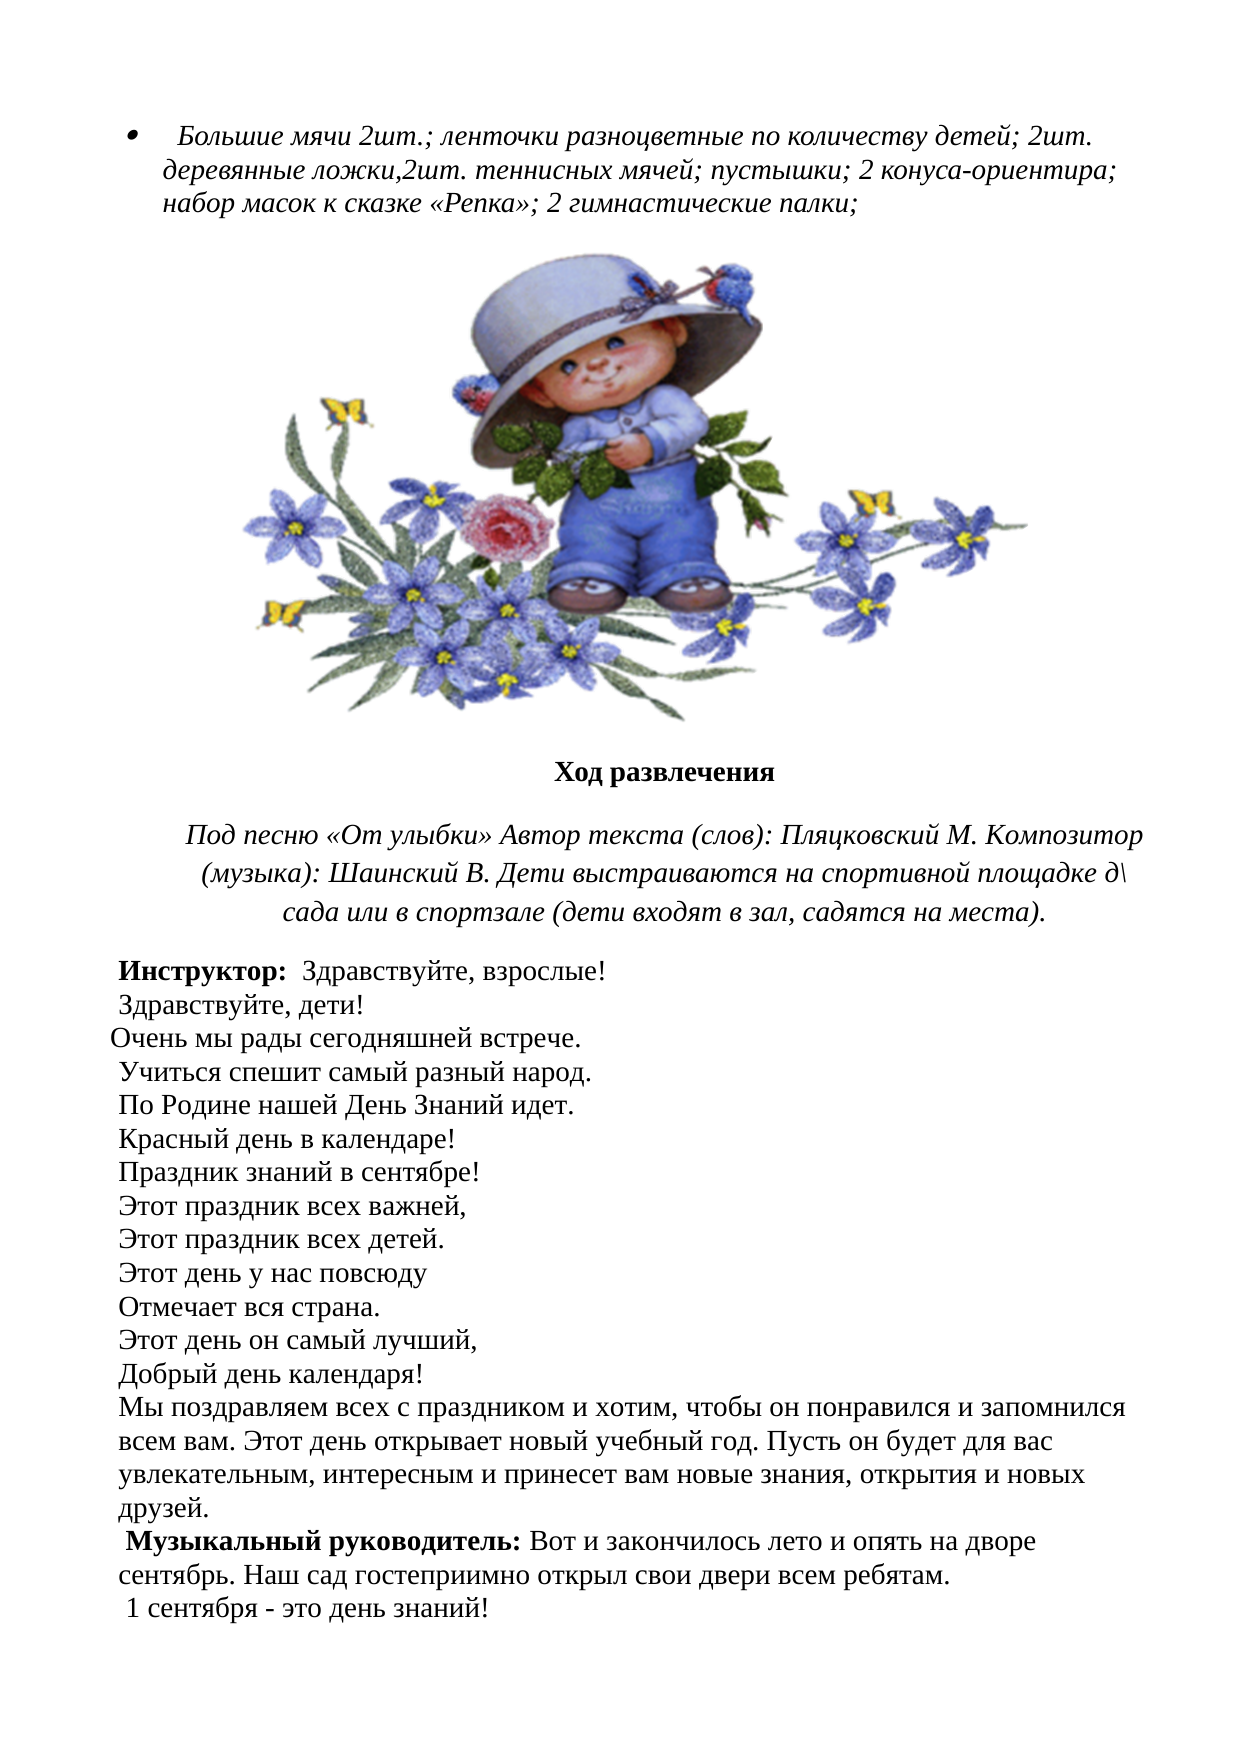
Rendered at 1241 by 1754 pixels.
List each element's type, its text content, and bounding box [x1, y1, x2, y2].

text По Родине нашей День Знаний идет. [118, 1087, 1152, 1121]
text Отмечает вся страна. [118, 1289, 1152, 1322]
list Большие мячи 2шт.; ленточки разноцветные по количеству детей; 2шт. деревянные ложки,2шт. теннисных мячей; пустышки; 2 конуса-ориентира; набор масок к сказке «Репка»; 2 гимнастические палки; [125, 118, 1152, 219]
text Праздник знаний в сентябре! [118, 1154, 1152, 1188]
text 1 сентября - это день знаний! [118, 1591, 1152, 1624]
text Этот праздник всех важней, [118, 1188, 1152, 1222]
text Музыкальный руководитель: Вот и закончилось лето и опять на дворе сентябрь. Наш сад гостеприимно открыл свои двери всем ребятам. [118, 1523, 1152, 1591]
text Мы поздравляем всех с праздником и хотим, чтобы он понравился и запомнился всем вам. Этот день открывает новый учебный год. Пусть он будет для вас увлекательным, интересным и принесет вам новые знания, открытия и новых друзей. [118, 1389, 1152, 1523]
text Инструктор: Здравствуйте, взрослые! Здравствуйте, дети! [118, 953, 1152, 1020]
text Этот день он самый лучший, [118, 1322, 1152, 1356]
text Учиться спешит самый разный народ. [118, 1054, 1152, 1087]
text Очень мы рады сегодняшней встрече. [44, 1020, 1152, 1054]
text Этот праздник всех детей. [118, 1222, 1152, 1255]
text Добрый день календаря! [118, 1356, 1152, 1389]
text Под песню «От улыбки» Автор текста (слов): Пляцковский М. Композитор (музыка): Шаинский В. Дети выстраиваются на спортивной площадке д\сада или в спортзале (дети входят в зал, садятся на места). [177, 817, 1152, 927]
picture [237, 247, 1028, 726]
text Ход развлечения [177, 754, 1152, 788]
text Красный день в календаре! [118, 1121, 1152, 1154]
text Этот день у нас повсюду [118, 1255, 1152, 1289]
